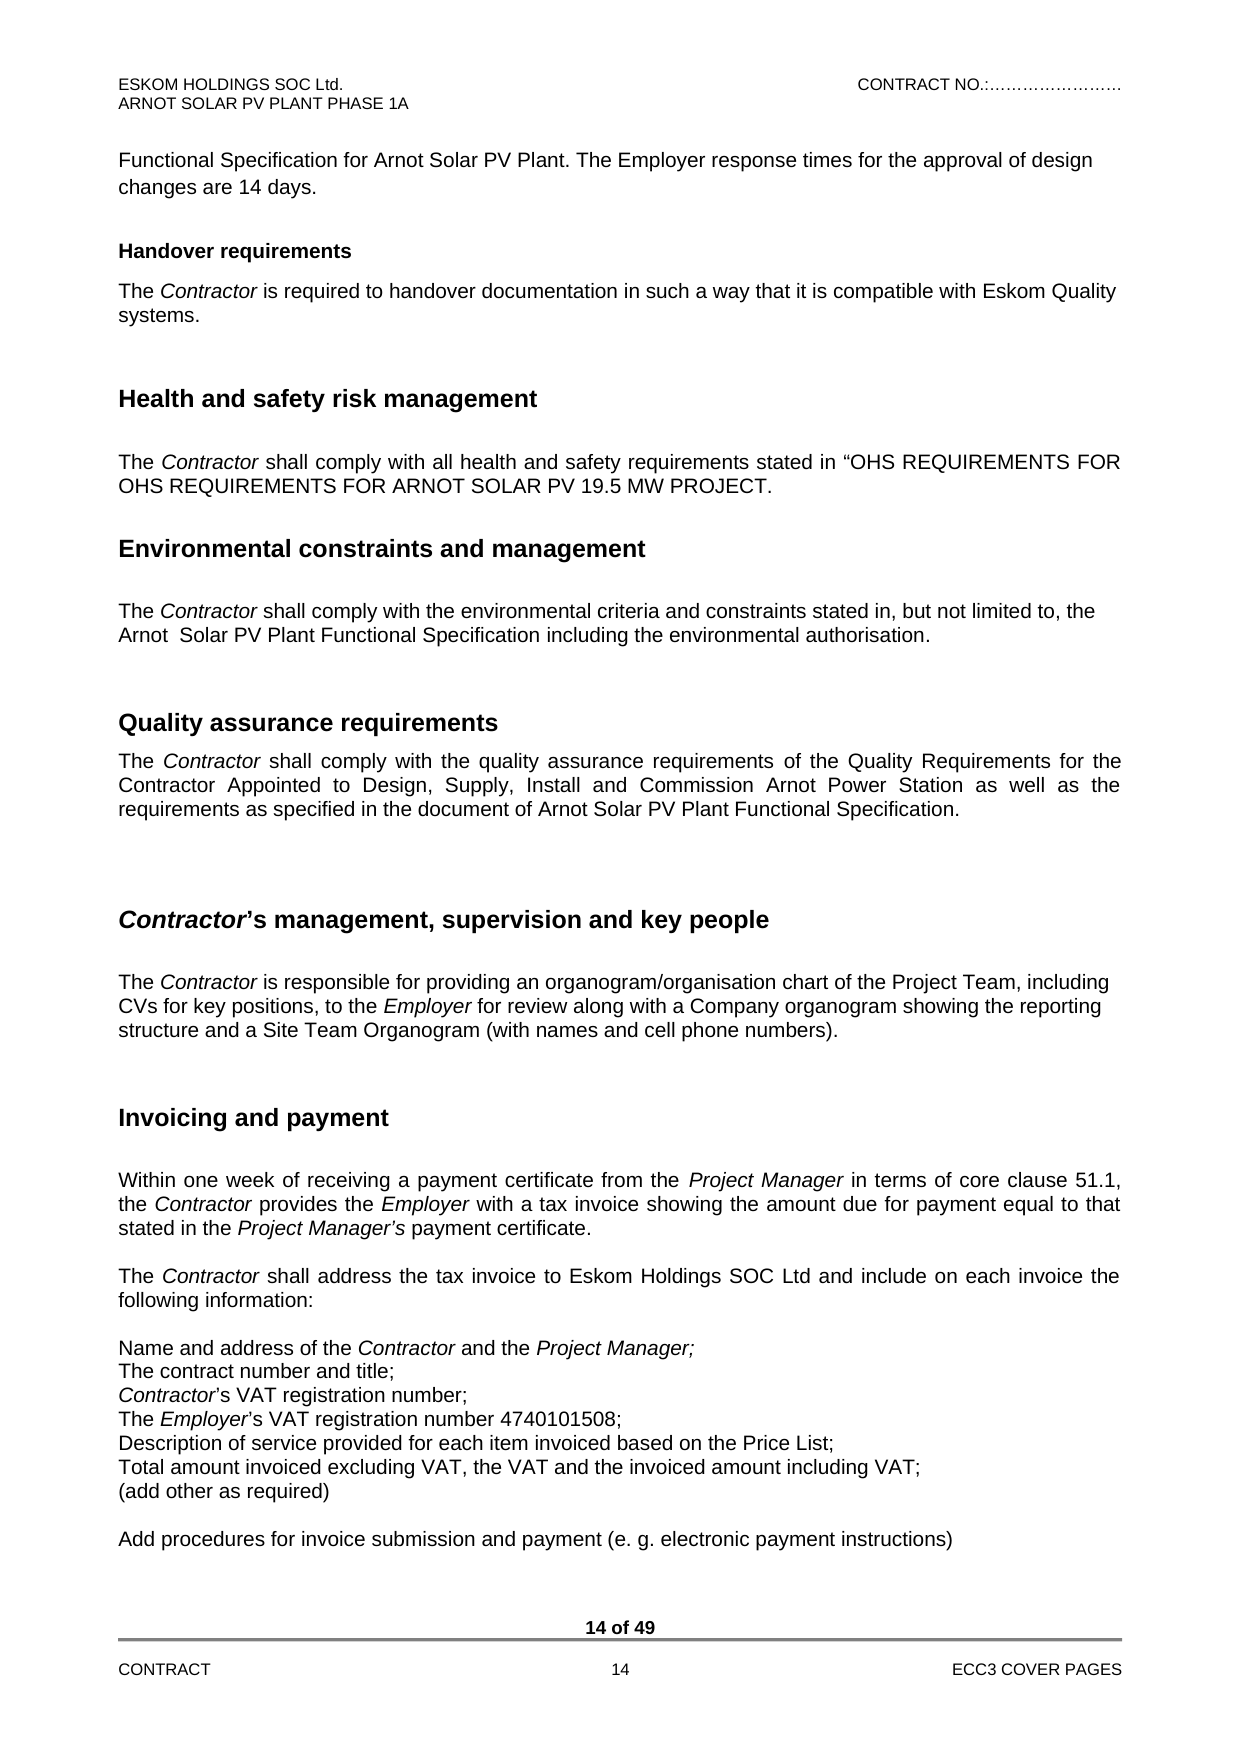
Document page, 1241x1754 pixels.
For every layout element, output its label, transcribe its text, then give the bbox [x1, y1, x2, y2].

text Invoicing and payment [118, 1102, 1122, 1131]
text Description of service provided for each item invoiced based on the Price List; [118, 1431, 1122, 1455]
text The Contractor shall address the tax invoice to Eskom Holdings SOC Ltd and include on each invoice the following information: [118, 1263, 1122, 1311]
text The Contractor shall comply with the quality assurance requirements of the Quality Requirements for the Contractor Appointed to Design, Supply, Install and Commission Arnot Power Station as well as the requirements as specified in the document of Arnot Solar PV Plant Functional Specification. [118, 749, 1122, 821]
text Total amount invoiced excluding VAT, the VAT and the invoiced amount including VAT; [118, 1455, 1122, 1479]
text Within one week of receiving a payment certificate from the Project Manager in terms of core clause 51.1, the Contractor provides the Employer with a tax invoice showing the amount due for payment equal to that stated in the Project Manager’s payment certificate. [118, 1168, 1122, 1239]
text Environmental constraints and management [118, 534, 1122, 563]
text (add other as required) [118, 1479, 1122, 1503]
text Health and safety risk management [118, 384, 1122, 413]
text The Contractor is required to handover documentation in such a way that it is compatible with Eskom Quality systems. [118, 279, 1122, 327]
text The Contractor shall comply with all health and safety requirements stated in “OHS REQUIREMENTS FOR OHS REQUIREMENTS FOR ARNOT SOLAR PV 19.5 MW PROJECT. [118, 449, 1122, 497]
text Contractor’s management, supervision and key people [118, 905, 1122, 934]
text The Employer’s VAT registration number 4740101508; [118, 1407, 1122, 1431]
text Add procedures for invoice submission and payment (e. g. electronic payment instructions) [118, 1527, 1122, 1551]
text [118, 148, 1122, 199]
text Quality assurance requirements [118, 707, 1122, 736]
text Contractor’s VAT registration number; [118, 1383, 1122, 1407]
text The Contractor shall comply with the environmental criteria and constraints stated in, but not limited to, the Arnot Solar PV Plant Functional Specification including the environmental authorisation. [118, 599, 1122, 647]
list Handover requirements [118, 239, 1122, 263]
text The Contractor is responsible for providing an organogram/organisation chart of the Project Team, including CVs for key positions, to the Employer for review along with a Company organogram showing the reporting structure and a Site Team Organogram (with names and cell phone numbers). [118, 970, 1122, 1042]
text The contract number and title; [118, 1359, 1122, 1383]
text Name and address of the Contractor and the Project Manager; [118, 1335, 1122, 1359]
